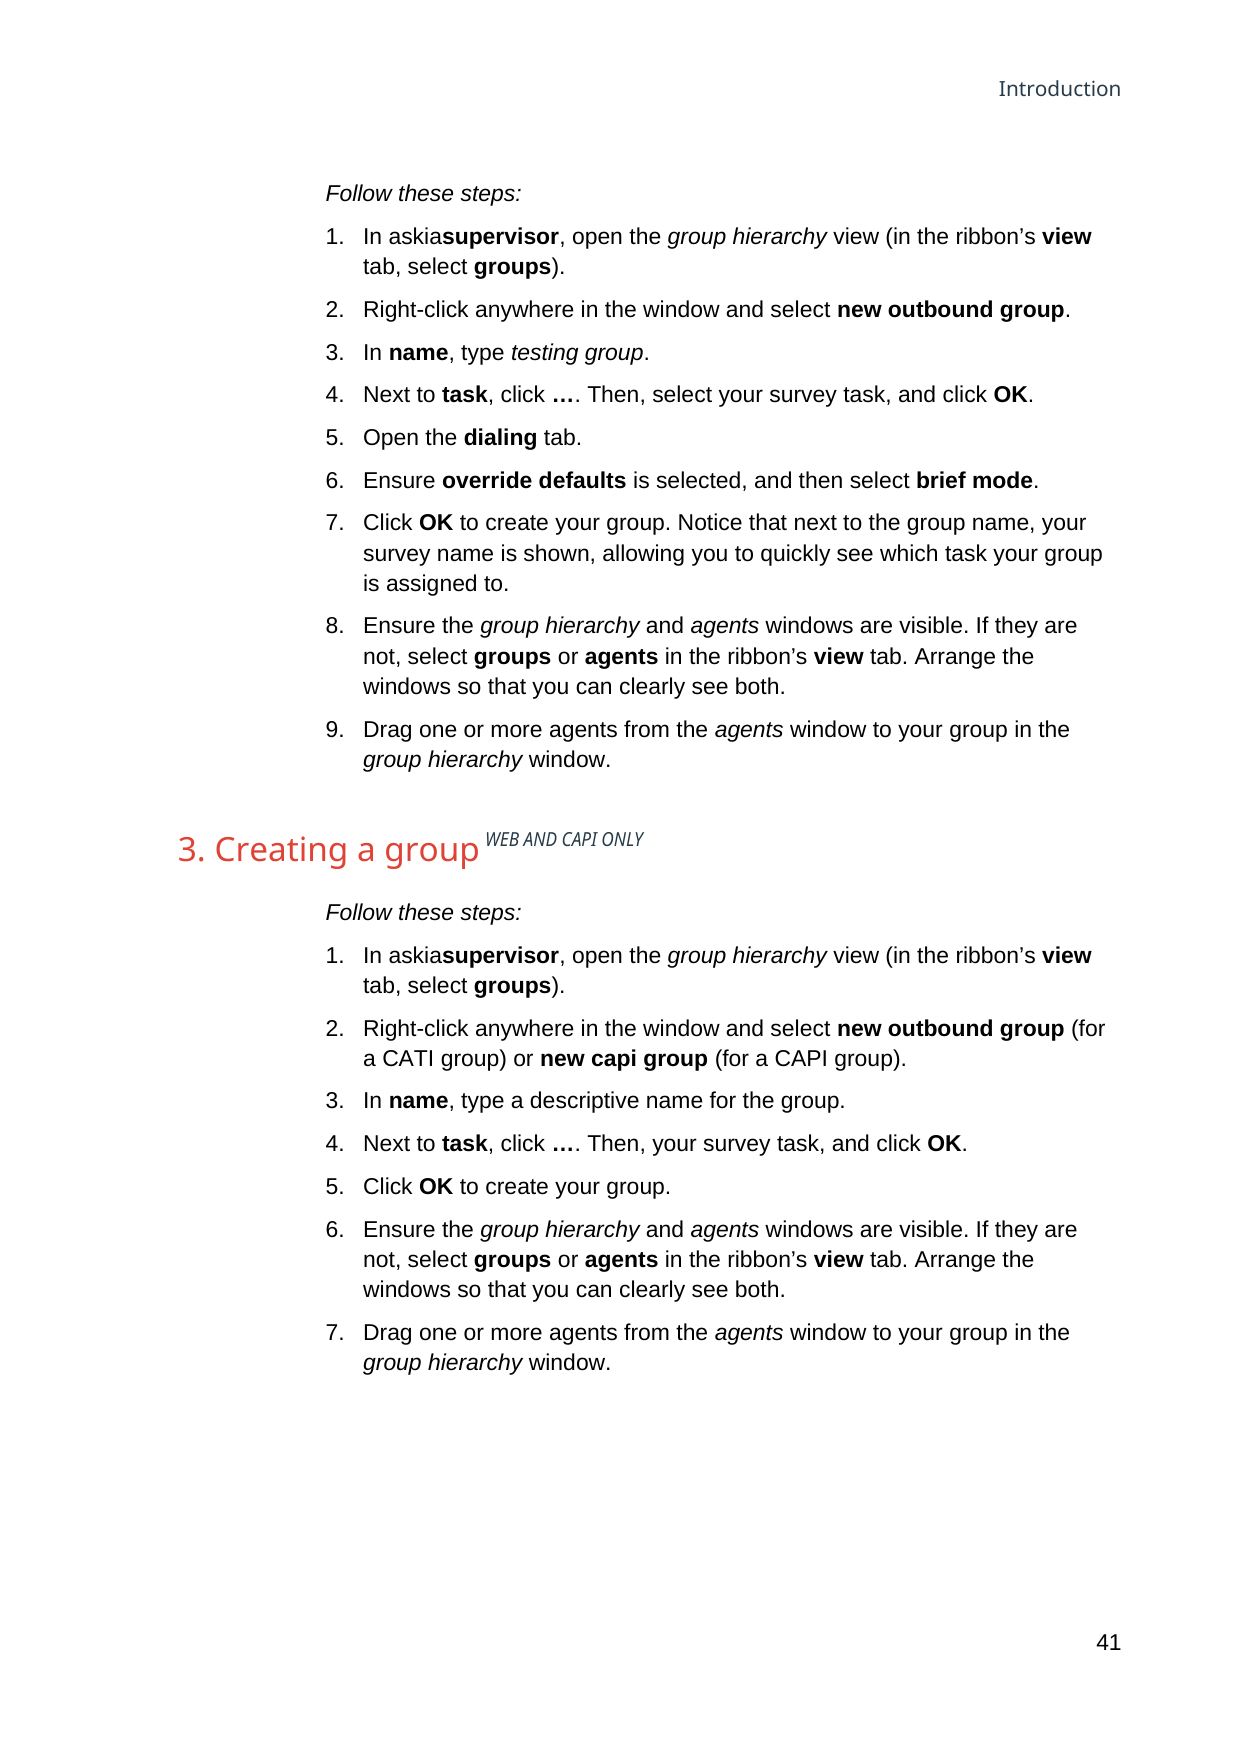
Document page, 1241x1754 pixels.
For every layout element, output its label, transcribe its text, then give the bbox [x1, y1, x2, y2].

text 2. Right-click anywhere in the window and select new outbound group. [325, 296, 1121, 322]
text 6. Ensure override defaults is selected, and then select brief mode. [325, 467, 1121, 493]
text 2. Right-click anywhere in the window and select new outbound group (for a CATI group) or new capi group (for a CAPI group). [325, 1014, 1121, 1071]
text 6. Ensure the group hierarchy and agents windows are visible. If they are not, select groups or agents in the ribbon’s view tab. Arrange the windows so that you can clearly see both. [325, 1216, 1121, 1302]
text 7. Drag one or more agents from the agents window to your group in the group hierarchy window. [325, 1319, 1121, 1375]
subtitle 3. Creating a group WEB AND CAPI ONLY [178, 826, 1121, 871]
text 3. In name, type testing group. [325, 338, 1121, 365]
text 9. Drag one or more agents from the agents window to your group in the group hierarchy window. [325, 716, 1121, 772]
text 3. In name, type a descriptive name for the group. [325, 1087, 1121, 1114]
text 1. In askiasupervisor, open the group hierarchy view (in the ribbon’s view tab, select groups). [325, 223, 1121, 279]
text 4. Next to task, click …. Then, select your survey task, and click OK. [325, 381, 1121, 407]
text 1. In askiasupervisor, open the group hierarchy view (in the ribbon’s view tab, select groups). [325, 942, 1121, 998]
text Follow these steps: [325, 180, 1121, 206]
text 7. Click OK to create your group. Notice that next to the group name, your survey name is shown, allowing you to quickly see which task your group is assigned to. [325, 509, 1121, 596]
text 8. Ensure the group hierarchy and agents windows are visible. If they are not, select groups or agents in the ribbon’s view tab. Arrange the windows so that you can clearly see both. [325, 612, 1121, 699]
text 5. Open the dialing tab. [325, 424, 1121, 450]
text 5. Click OK to create your group. [325, 1173, 1121, 1199]
text Follow these steps: [325, 899, 1121, 925]
text 4. Next to task, click …. Then, your survey task, and click OK. [325, 1130, 1121, 1157]
